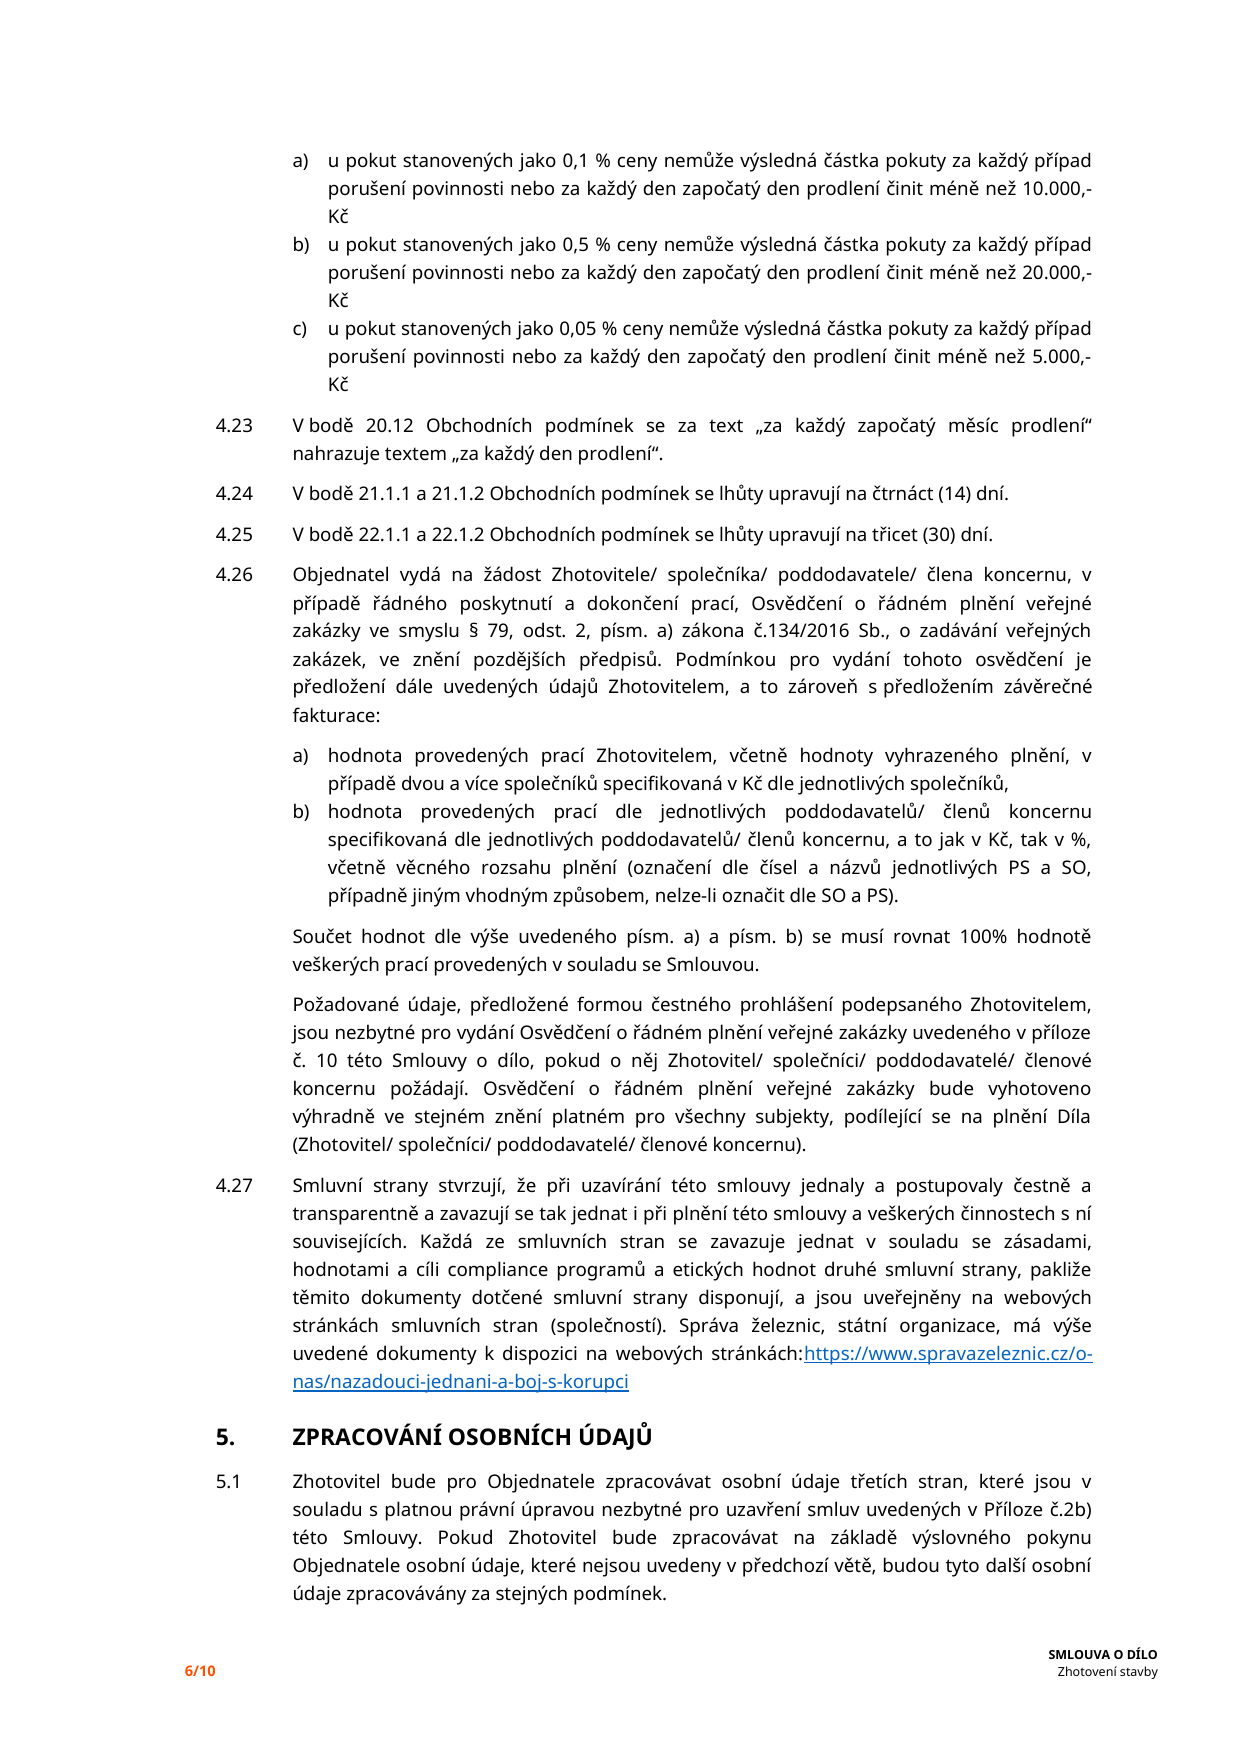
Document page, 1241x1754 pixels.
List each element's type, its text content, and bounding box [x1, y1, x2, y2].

list u pokut stanovených jako 0,1 % ceny nemůže výsledná částka pokuty za každý případ porušení povinnosti nebo za každý den započatý den prodlení činit méně než 10.000,- Kč [292, 147, 1093, 229]
text Požadované údaje, předložené formou čestného prohlášení podepsaného Zhotovitelem, jsou nezbytné pro vydání Osvědčení o řádném plnění veřejné zakázky uvedeného v příloze č. 10 této Smlouvy o dílo, pokud o něj Zhotovitel/ společníci/ poddodavatelé/ členové koncernu požádají. Osvědčení o řádném plnění veřejné zakázky bude vyhotoveno výhradně ve stejném znění platném pro všechny subjekty, podílející se na plnění Díla (Zhotovitel/ společníci/ poddodavatelé/ členové koncernu). [292, 992, 1093, 1157]
text hodnota provedených prací dle jednotlivých poddodavatelů/ členů koncernu specifikovaná dle jednotlivých poddodavatelů/ členů koncernu, a to jak v Kč, tak v %, včetně věcného rozsahu plnění (označení dle čísel a názvů jednotlivých PS a SO, případně jiným vhodným způsobem, nelze-li označit dle SO a PS). [292, 798, 1093, 908]
text ZPRACOVÁNÍ OSOBNÍCH ÚDAJŮ [216, 1421, 1093, 1453]
text V bodě 20.12 Obchodních podmínek se za text „za každý započatý měsíc prodlení“ nahrazuje textem „za každý den prodlení“. [216, 412, 1093, 466]
text Objednatel vydá na žádost Zhotovitele/ společníka/ poddodavatele/ člena koncernu, v případě řádného poskytnutí a dokončení prací, Osvědčení o řádném plnění veřejné zakázky ve smyslu § 79, odst. 2, písm. a) zákona č.134/2016 Sb., o zadávání veřejných zakázek, ve znění pozdějších předpisů. Podmínkou pro vydání tohoto osvědčení je předložení dále uvedených údajů Zhotovitelem, a to zároveň s předložením závěrečné fakturace: [216, 562, 1093, 727]
text Součet hodnot dle výše uvedeného písm. a) a písm. b) se musí rovnat 100% hodnotě veškerých prací provedených v souladu se Smlouvou. [292, 923, 1093, 977]
text u pokut stanovených jako 0,05 % ceny nemůže výsledná částka pokuty za každý případ porušení povinnosti nebo za každý den započatý den prodlení činit méně než 5.000,- Kč [292, 316, 1093, 397]
text u pokut stanovených jako 0,5 % ceny nemůže výsledná částka pokuty za každý případ porušení povinnosti nebo za každý den započatý den prodlení činit méně než 20.000,- Kč [292, 232, 1093, 313]
text Zhotovitel bude pro Objednatele zpracovávat osobní údaje třetích stran, které jsou v souladu s platnou právní úpravou nezbytné pro uzavření smluv uvedených v Příloze č.2b) této Smlouvy. Pokud Zhotovitel bude zpracovávat na základě výslovného pokynu Objednatele osobní údaje, které nejsou uvedeny v předchozí větě, budou tyto další osobní údaje zpracovávány za stejných podmínek. [216, 1468, 1093, 1606]
text V bodě 22.1.1 a 22.1.2 Obchodních podmínek se lhůty upravují na třicet (30) dní. [216, 521, 1093, 547]
list hodnota provedených prací Zhotovitelem, včetně hodnoty vyhrazeného plnění, v případě dvou a více společníků specifikovaná v Kč dle jednotlivých společníků, [292, 742, 1093, 796]
text Smluvní strany stvrzují, že při uzavírání této smlouvy jednaly a postupovaly čestně a transparentně a zavazují se tak jednat i při plnění této smlouvy a veškerých činnostech s ní souvisejících. Každá ze smluvních stran se zavazuje jednat v souladu se zásadami, hodnotami a cíli compliance programů a etických hodnot druhé smluvní strany, pakliže těmito dokumenty dotčené smluvní strany disponují, a jsou uveřejněny na webových stránkách smluvních stran (společností). Správa železnic, státní organizace, má výše uvedené dokumenty k dispozici na webových stránkách:https://www.spravazeleznic.cz/o-nas/nazadouci-jednani-a-boj-s-korupci [216, 1172, 1093, 1394]
text V bodě 21.1.1 a 21.1.2 Obchodních podmínek se lhůty upravují na čtrnáct (14) dní. [216, 481, 1093, 506]
